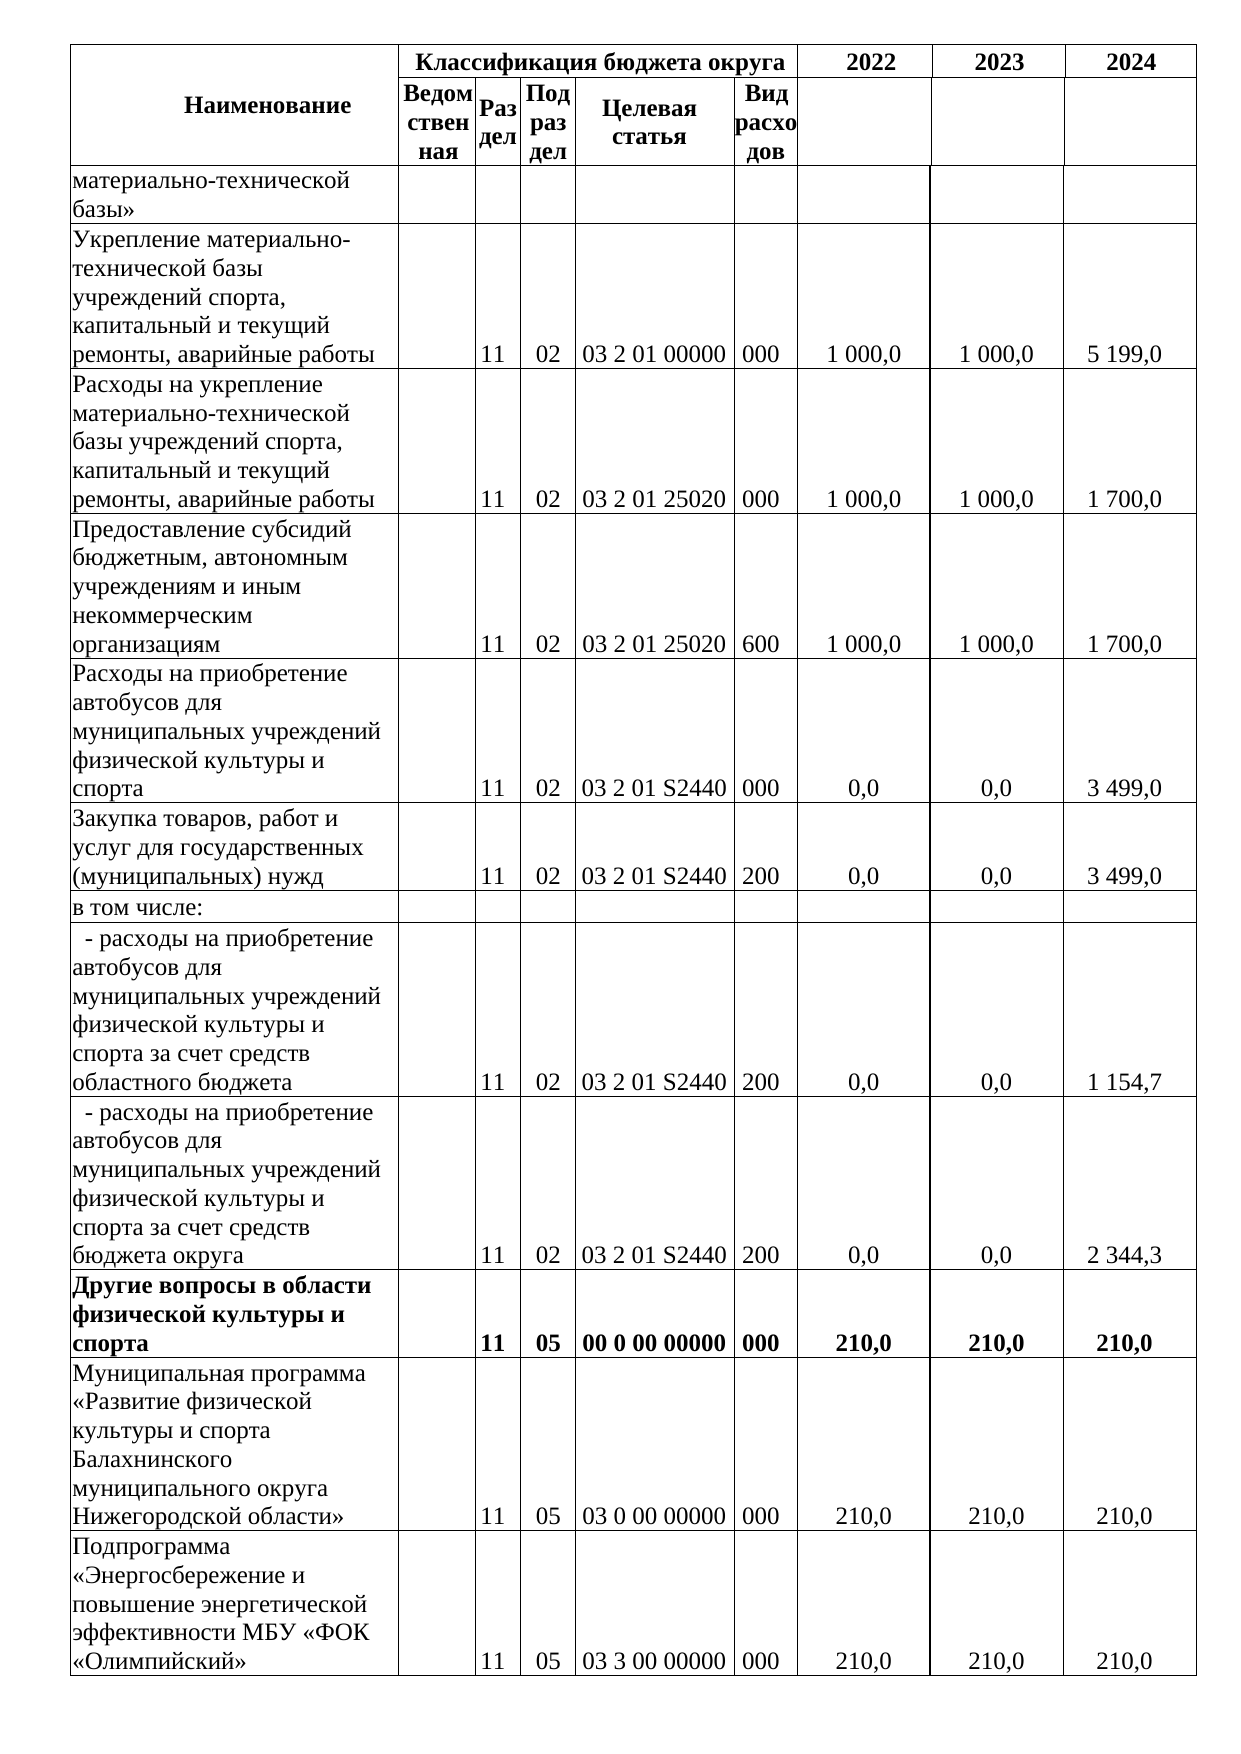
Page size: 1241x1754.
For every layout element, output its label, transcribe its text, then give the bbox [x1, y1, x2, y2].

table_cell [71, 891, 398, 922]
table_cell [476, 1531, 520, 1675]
table_header 2024 [1066, 45, 1196, 77]
table_cell Вид расхо дов [735, 78, 797, 164]
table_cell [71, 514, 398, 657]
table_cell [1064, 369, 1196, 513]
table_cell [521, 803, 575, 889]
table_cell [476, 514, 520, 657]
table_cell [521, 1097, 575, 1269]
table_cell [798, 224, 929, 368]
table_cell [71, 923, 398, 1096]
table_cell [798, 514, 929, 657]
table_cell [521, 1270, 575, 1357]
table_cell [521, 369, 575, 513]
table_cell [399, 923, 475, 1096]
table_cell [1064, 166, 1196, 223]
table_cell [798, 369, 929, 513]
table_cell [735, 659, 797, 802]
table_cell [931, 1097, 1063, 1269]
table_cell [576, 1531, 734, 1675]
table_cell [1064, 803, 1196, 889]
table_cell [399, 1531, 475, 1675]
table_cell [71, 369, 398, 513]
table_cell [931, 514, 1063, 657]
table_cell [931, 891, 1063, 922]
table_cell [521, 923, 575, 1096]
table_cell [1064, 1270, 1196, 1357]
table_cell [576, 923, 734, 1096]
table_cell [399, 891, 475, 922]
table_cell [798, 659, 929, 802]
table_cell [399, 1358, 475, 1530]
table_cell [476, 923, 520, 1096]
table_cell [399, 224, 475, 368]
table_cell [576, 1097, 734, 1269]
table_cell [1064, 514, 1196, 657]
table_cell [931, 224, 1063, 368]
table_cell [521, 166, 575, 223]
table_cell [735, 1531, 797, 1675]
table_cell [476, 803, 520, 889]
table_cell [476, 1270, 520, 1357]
table_header Наименование [71, 45, 398, 164]
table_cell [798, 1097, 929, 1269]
table_header 2023 [933, 45, 1065, 77]
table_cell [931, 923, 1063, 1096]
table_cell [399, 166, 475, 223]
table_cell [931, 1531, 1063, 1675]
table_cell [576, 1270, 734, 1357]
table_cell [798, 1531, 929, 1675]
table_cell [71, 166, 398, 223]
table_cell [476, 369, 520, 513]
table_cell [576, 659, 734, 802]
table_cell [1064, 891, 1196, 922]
table_cell [1065, 78, 1196, 164]
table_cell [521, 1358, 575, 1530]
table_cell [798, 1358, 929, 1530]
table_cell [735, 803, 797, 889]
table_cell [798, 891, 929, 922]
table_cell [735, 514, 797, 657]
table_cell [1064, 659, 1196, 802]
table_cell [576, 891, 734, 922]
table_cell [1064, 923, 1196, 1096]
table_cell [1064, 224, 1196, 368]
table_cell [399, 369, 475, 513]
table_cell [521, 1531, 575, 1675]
table_header 2022 [798, 45, 932, 77]
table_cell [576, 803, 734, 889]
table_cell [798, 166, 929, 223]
table_header Классификация бюджета округа [399, 45, 797, 77]
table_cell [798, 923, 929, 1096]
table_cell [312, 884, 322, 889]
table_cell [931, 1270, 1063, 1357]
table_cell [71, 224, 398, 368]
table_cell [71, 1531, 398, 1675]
table_cell Раз дел [476, 78, 520, 164]
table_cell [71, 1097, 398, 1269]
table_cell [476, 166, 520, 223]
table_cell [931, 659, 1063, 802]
table_cell Под раз дел [521, 78, 575, 164]
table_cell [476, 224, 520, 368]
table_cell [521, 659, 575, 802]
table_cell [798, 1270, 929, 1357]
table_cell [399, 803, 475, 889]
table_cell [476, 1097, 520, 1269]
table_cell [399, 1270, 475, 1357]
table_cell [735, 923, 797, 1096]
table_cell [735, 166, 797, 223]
table_cell [798, 78, 931, 164]
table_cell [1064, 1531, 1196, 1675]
table_cell Ведом ствен ная [399, 78, 475, 164]
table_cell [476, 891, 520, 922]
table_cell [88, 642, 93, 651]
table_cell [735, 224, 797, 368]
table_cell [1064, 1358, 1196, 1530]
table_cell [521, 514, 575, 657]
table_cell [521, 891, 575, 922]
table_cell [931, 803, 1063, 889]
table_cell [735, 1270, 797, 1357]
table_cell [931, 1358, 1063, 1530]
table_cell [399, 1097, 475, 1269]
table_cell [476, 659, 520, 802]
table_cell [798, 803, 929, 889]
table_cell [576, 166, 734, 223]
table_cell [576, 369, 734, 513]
table_cell Целевая статья [576, 78, 734, 164]
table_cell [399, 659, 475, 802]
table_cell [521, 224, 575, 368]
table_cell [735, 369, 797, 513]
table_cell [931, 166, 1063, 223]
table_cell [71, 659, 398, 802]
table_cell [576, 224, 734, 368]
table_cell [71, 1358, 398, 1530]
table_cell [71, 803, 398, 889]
table_cell [932, 78, 1064, 164]
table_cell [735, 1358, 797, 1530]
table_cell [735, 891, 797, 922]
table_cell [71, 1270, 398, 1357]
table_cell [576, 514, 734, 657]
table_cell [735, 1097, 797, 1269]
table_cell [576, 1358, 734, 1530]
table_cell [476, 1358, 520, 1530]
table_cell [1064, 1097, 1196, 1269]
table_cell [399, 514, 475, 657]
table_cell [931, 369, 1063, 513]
